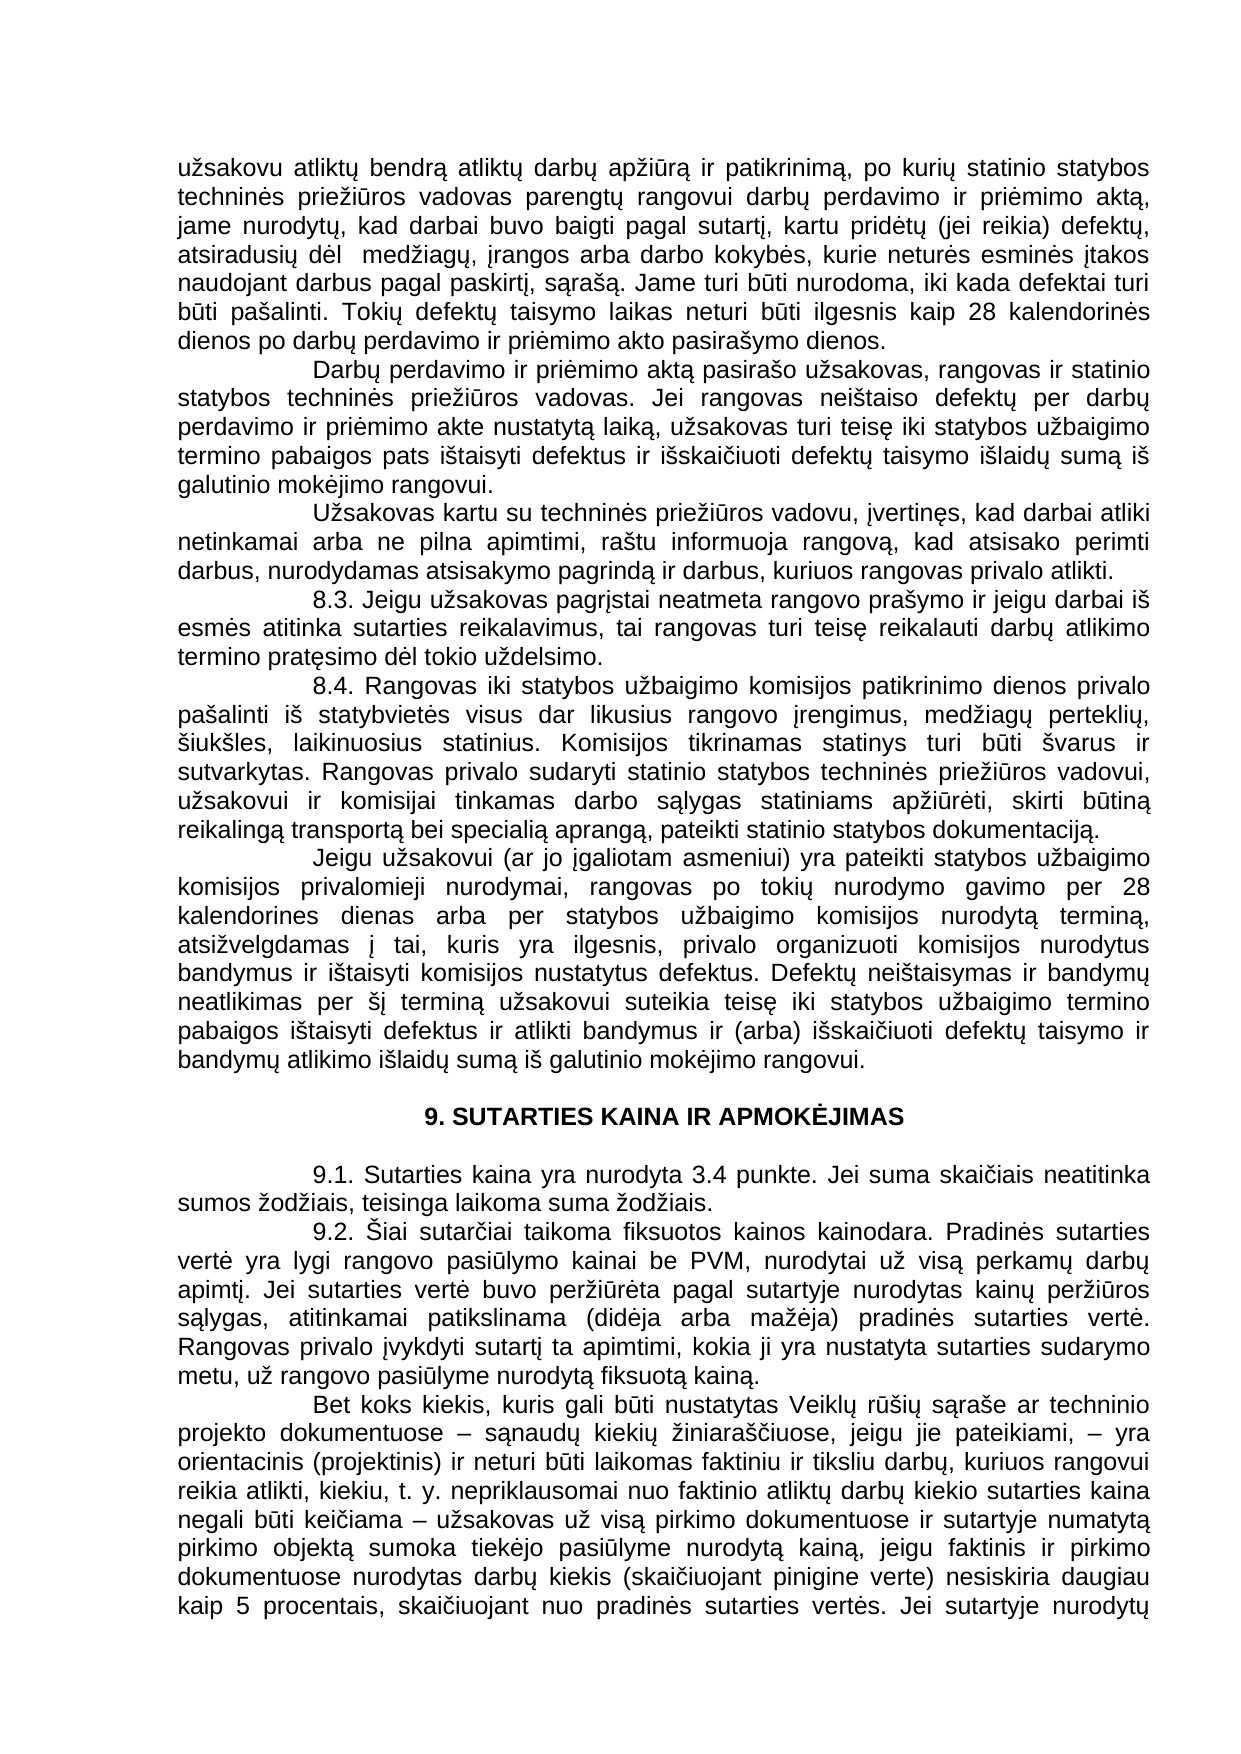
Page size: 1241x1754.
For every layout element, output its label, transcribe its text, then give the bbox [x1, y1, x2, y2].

text Užsakovas kartu su techninės priežiūros vadovu, įvertinęs, kad darbai atliki netinkamai arba ne pilna apimtimi, raštu informuoja rangovą, kad atsisako perimti darbus, nurodydamas atsisakymo pagrindą ir darbus, kuriuos rangovas privalo atlikti. [177, 498, 1152, 585]
text Darbų perdavimo ir priėmimo aktą pasirašo užsakovas, rangovas ir statinio statybos techninės priežiūros vadovas. Jei rangovas neištaiso defektų per darbų perdavimo ir priėmimo akte nustatytą laiką, užsakovas turi teisę iki statybos užbaigimo termino pabaigos pats ištaisyti defektus ir išskaičiuoti defektų taisymo išlaidų sumą iš galutinio mokėjimo rangovui. [177, 355, 1152, 498]
text Jeigu užsakovui (ar jo įgaliotam asmeniui) yra pateikti statybos užbaigimo komisijos privalomieji nurodymai, rangovas po tokių nurodymo gavimo per 28 kalendorines dienas arba per statybos užbaigimo komisijos nurodytą terminą, atsižvelgdamas į tai, kuris yra ilgesnis, privalo organizuoti komisijos nurodytus bandymus ir ištaisyti komisijos nustatytus defektus. Defektų neištaisymas ir bandymų neatlikimas per šį terminą užsakovui suteikia teisę iki statybos užbaigimo termino pabaigos ištaisyti defektus ir atlikti bandymus ir (arba) išskaičiuoti defektų taisymo ir bandymų atlikimo išlaidų sumą iš galutinio mokėjimo rangovui. [177, 843, 1152, 1073]
text 8.3. Jeigu užsakovas pagrįstai neatmeta rangovo prašymo ir jeigu darbai iš esmės atitinka sutarties reikalavimus, tai rangovas turi teisę reikalauti darbų atlikimo termino pratęsimo dėl tokio uždelsimo. [177, 585, 1152, 671]
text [177, 1390, 1152, 1620]
text 9.1. Sutarties kaina yra nurodyta 3.4 punkte. Jei suma skaičiais neatitinka sumos žodžiais, teisinga laikoma suma žodžiais. [177, 1160, 1152, 1217]
text 9.2. Šiai sutarčiai taikoma fiksuotos kainos kainodara. Pradinės sutarties vertė yra lygi rangovo pasiūlymo kainai be PVM, nurodytai už visą perkamų darbų apimtį. Jei sutarties vertė buvo peržiūrėta pagal sutartyje nurodytas kainų peržiūros sąlygas, atitinkamai patikslinama (didėja arba mažėja) pradinės sutarties vertė. Rangovas privalo įvykdyti sutartį ta apimtimi, kokia ji yra nustatyta sutarties sudarymo metu, už rangovo pasiūlyme nurodytą fiksuotą kainą. [177, 1217, 1152, 1390]
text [177, 153, 1152, 355]
text 8.4. Rangovas iki statybos užbaigimo komisijos patikrinimo dienos privalo pašalinti iš statybvietės visus dar likusius rangovo įrengimus, medžiagų perteklių, šiukšles, laikinuosius statinius. Komisijos tikrinamas statinys turi būti švarus ir sutvarkytas. Rangovas privalo sudaryti statinio statybos techninės priežiūros vadovui, užsakovui ir komisijai tinkamas darbo sąlygas statiniams apžiūrėti, skirti būtiną reikalingą transportą bei specialią aprangą, pateikti statinio statybos dokumentaciją. [177, 671, 1152, 843]
text 9. SUTARTIES KAINA IR APMOKĖJIMAS [177, 1102, 1152, 1131]
